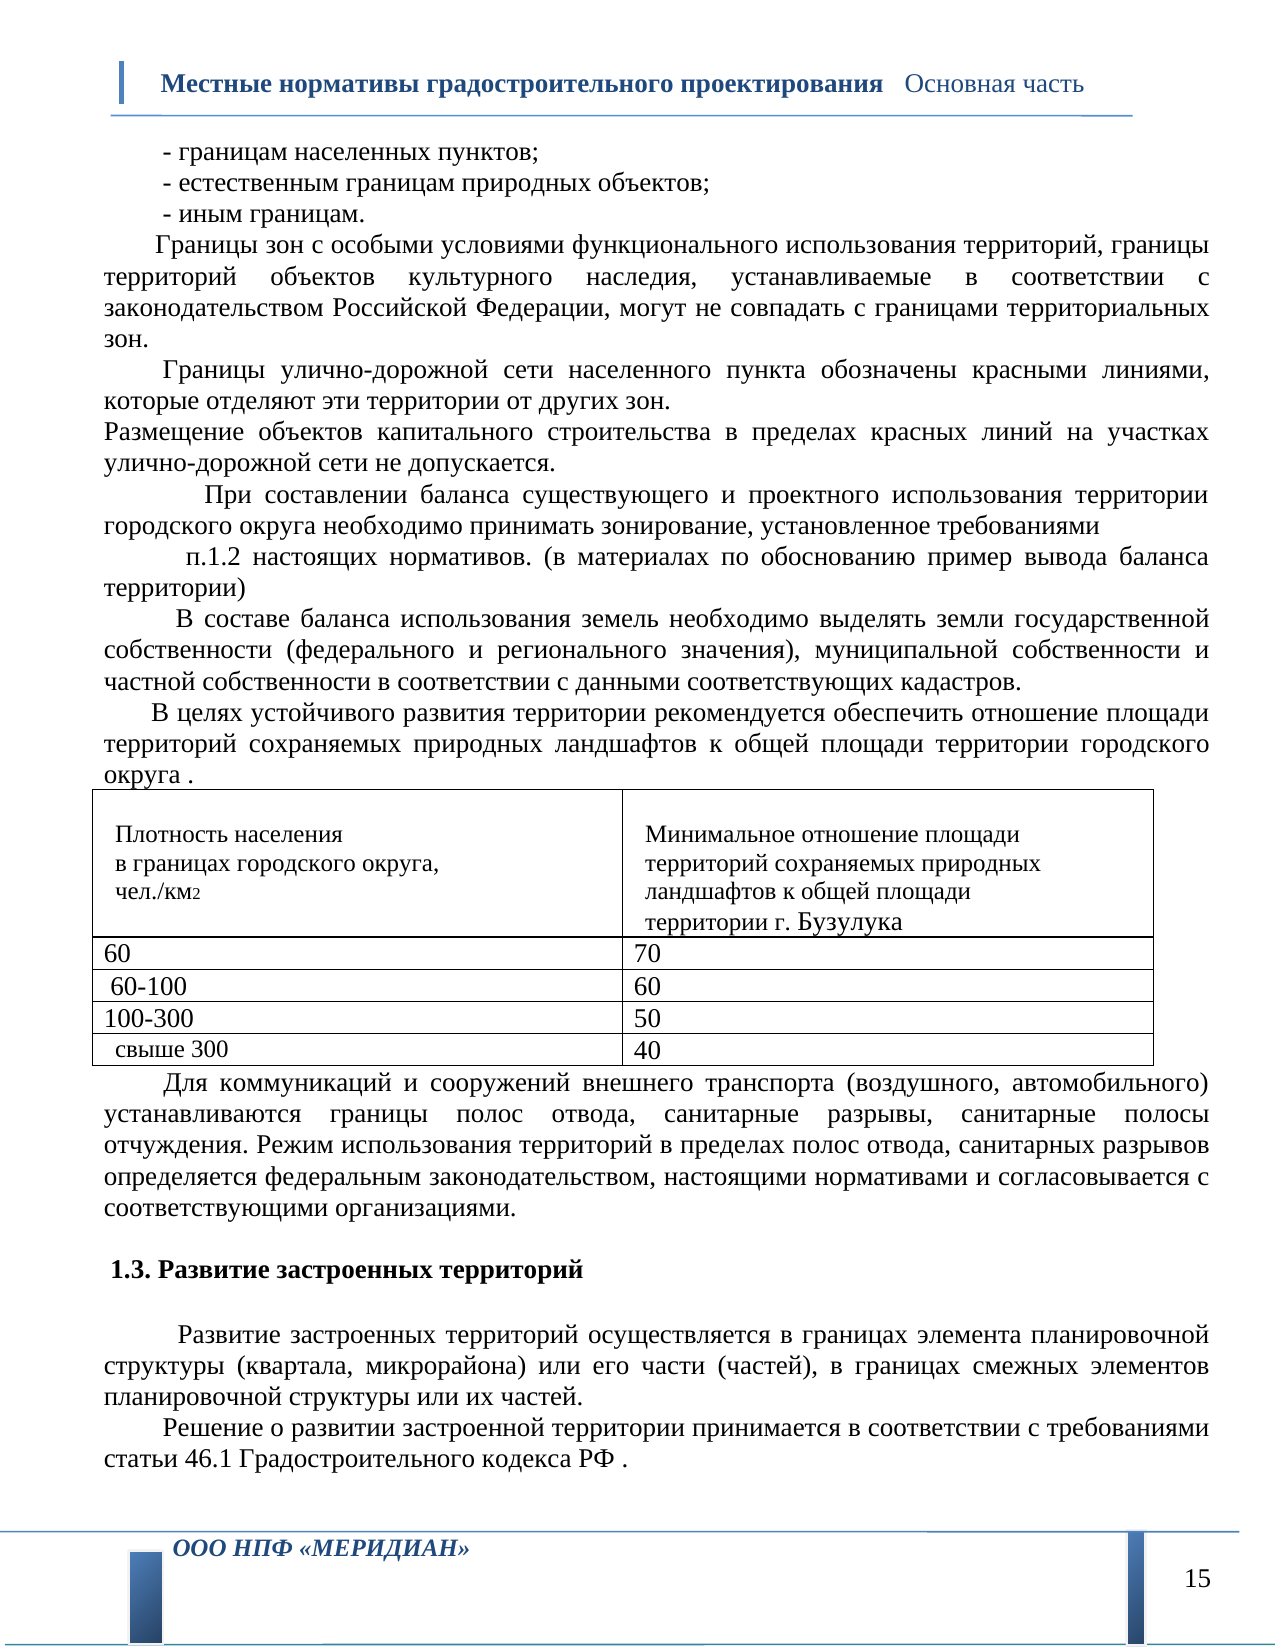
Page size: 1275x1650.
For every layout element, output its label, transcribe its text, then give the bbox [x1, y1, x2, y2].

text При составлении баланса существующего и проектного использования территории городского округа необходимо принимать зонирование, установленное требованиями [103, 478, 1211, 540]
table_cell 50 [623, 1002, 1153, 1033]
text В целях устойчивого развития территории рекомендуется обеспечить отношение площади территорий сохраняемых природных ландшафтов к общей площади территории городского округа . [103, 696, 1211, 789]
table_header [623, 790, 1153, 936]
text Решение о развитии застроенной территории принимается в соответствии с требованиями статьи 46.1 Градостроительного кодекса РФ . [103, 1411, 1211, 1473]
text 1.3. Развитие застроенных территорий [103, 1253, 1211, 1284]
table_cell 40 [623, 1034, 1153, 1065]
table_header [93, 790, 622, 936]
table_cell 60-100 [93, 970, 622, 1001]
table_cell 60 [93, 938, 622, 969]
text Границы зон с особыми условиями функционального использования территорий, границы территорий объектов культурного наследия, устанавливаемые в соответствии с законодательством Российской Федерации, могут не совпадать с границами территориальных зон. [103, 228, 1211, 353]
text Развитие застроенных территорий осуществляется в границах элемента планировочной структуры (квартала, микрорайона) или его части (частей), в границах смежных элементов планировочной структуры или их частей. [103, 1318, 1211, 1411]
text Границы улично-дорожной сети населенного пункта обозначены красными линиями, которые отделяют эти территории от других зон. [103, 353, 1211, 415]
text Для коммуникаций и сооружений внешнего транспорта (воздушного, автомобильного) устанавливаются границы полос отвода, санитарные разрывы, санитарные полосы отчуждения. Режим использования территорий в пределах полос отвода, санитарных разрывов определяется федеральным законодательством, настоящими нормативами и согласовывается с соответствующими организациями. [103, 1066, 1211, 1222]
table_cell 60 [623, 970, 1153, 1001]
text Размещение объектов капитального строительства в пределах красных линий на участках улично-дорожной сети не допускается. [103, 415, 1211, 478]
table_cell 70 [623, 938, 1153, 969]
table_cell 100-300 [93, 1002, 622, 1033]
text - иным границам. [103, 197, 1211, 228]
text п.1.2 настоящих нормативов. (в материалах по обоснованию пример вывода баланса территории) [103, 540, 1211, 602]
text В составе баланса использования земель необходимо выделять земли государственной собственности (федерального и регионального значения), муниципальной собственности и частной собственности в соответствии с данными соответствующих кадастров. [103, 602, 1211, 696]
text - границам населенных пунктов; [103, 135, 1211, 166]
table_cell [93, 1034, 622, 1065]
text - естественным границам природных объектов; [103, 166, 1211, 197]
